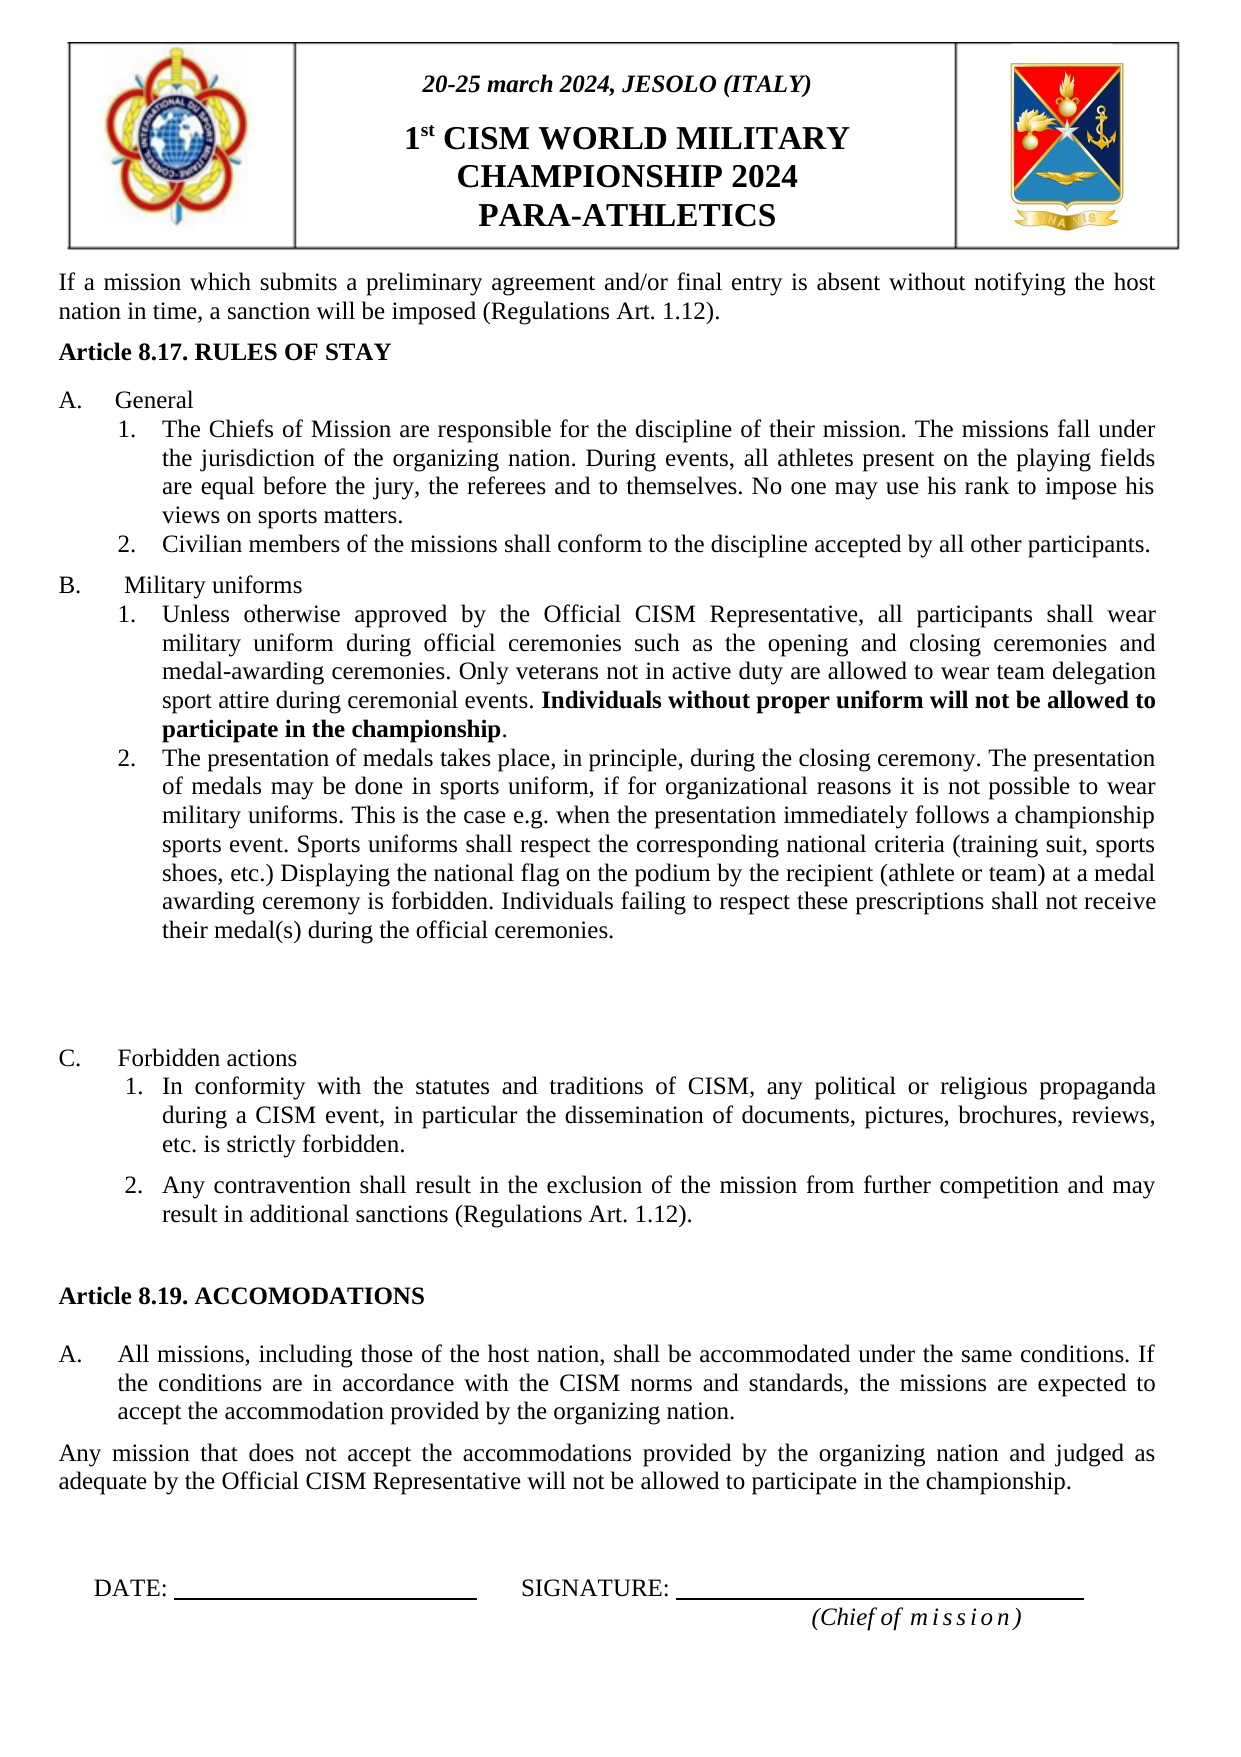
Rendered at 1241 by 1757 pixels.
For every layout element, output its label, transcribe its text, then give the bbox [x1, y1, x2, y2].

list In conformity with the statutes and traditions of CISM, any political or religious propaganda during a CISM event, in particular the dissemination of documents, pictures, brochures, reviews, etc. is strictly forbidden. [124, 1071, 1157, 1158]
text (Chief of mission) [58, 1602, 1024, 1631]
picture [66, 42, 1187, 259]
list All missions, including those of the host nation, shall be accommodated under the same conditions. If the conditions are in accordance with the CISM norms and standards, the missions are expected to accept the accommodation provided by the organizing nation. [58, 1339, 1157, 1425]
list The Chiefs of Mission are responsible for the discipline of their mission. The missions fall under the jurisdiction of the organizing nation. During events, all athletes present on the playing fields are equal before the jury, the referees and to themselves. No one may use his rank to impose his views on sports matters. [117, 414, 1157, 529]
text A. General [58, 385, 1157, 414]
list Any contravention shall result in the exclusion of the mission from further competition and may result in additional sanctions (Regulations Art. 1.12). [124, 1170, 1157, 1228]
text If a mission which submits a preliminary agreement and/or final entry is absent without notifying the host nation in time, a sanction will be imposed (Regulations Art. 1.12). [58, 267, 1157, 325]
list Civilian members of the missions shall conform to the discipline accepted by all other participants. [117, 529, 1157, 558]
text DATE: SIGNATURE: [94, 1573, 1157, 1602]
text Article 8.19. ACCOMODATIONS [58, 1281, 1157, 1310]
text Article 8.17. RULES OF STAY [58, 337, 1157, 366]
text Any mission that does not accept the accommodations provided by the organizing nation and judged as adequate by the Official CISM Representative will not be allowed to participate in the championship. [58, 1438, 1157, 1495]
list The presentation of medals takes place, in principle, during the closing ceremony. The presentation of medals may be done in sports uniform, if for organizational reasons it is not possible to wear military uniforms. This is the case e.g. when the presentation immediately follows a championship sports event. Sports uniforms shall respect the corresponding national criteria (training suit, sports shoes, etc.) Displaying the national flag on the podium by the recipient (athlete or team) at a medal awarding ceremony is forbidden. Individuals failing to respect these prescriptions shall not receive their medal(s) during the official ceremonies. [117, 743, 1157, 944]
text C. Forbidden actions [58, 1043, 1157, 1071]
list Unless otherwise approved by the Official CISM Representative, all participants shall wear military uniform during official ceremonies such as the opening and closing ceremonies and medal-awarding ceremonies. Only veterans not in active duty are allowed to wear team delegation sport attire during ceremonial events. Individuals without proper uniform will not be allowed to participate in the championship. [117, 599, 1157, 743]
text B. Military uniforms [58, 570, 1157, 599]
